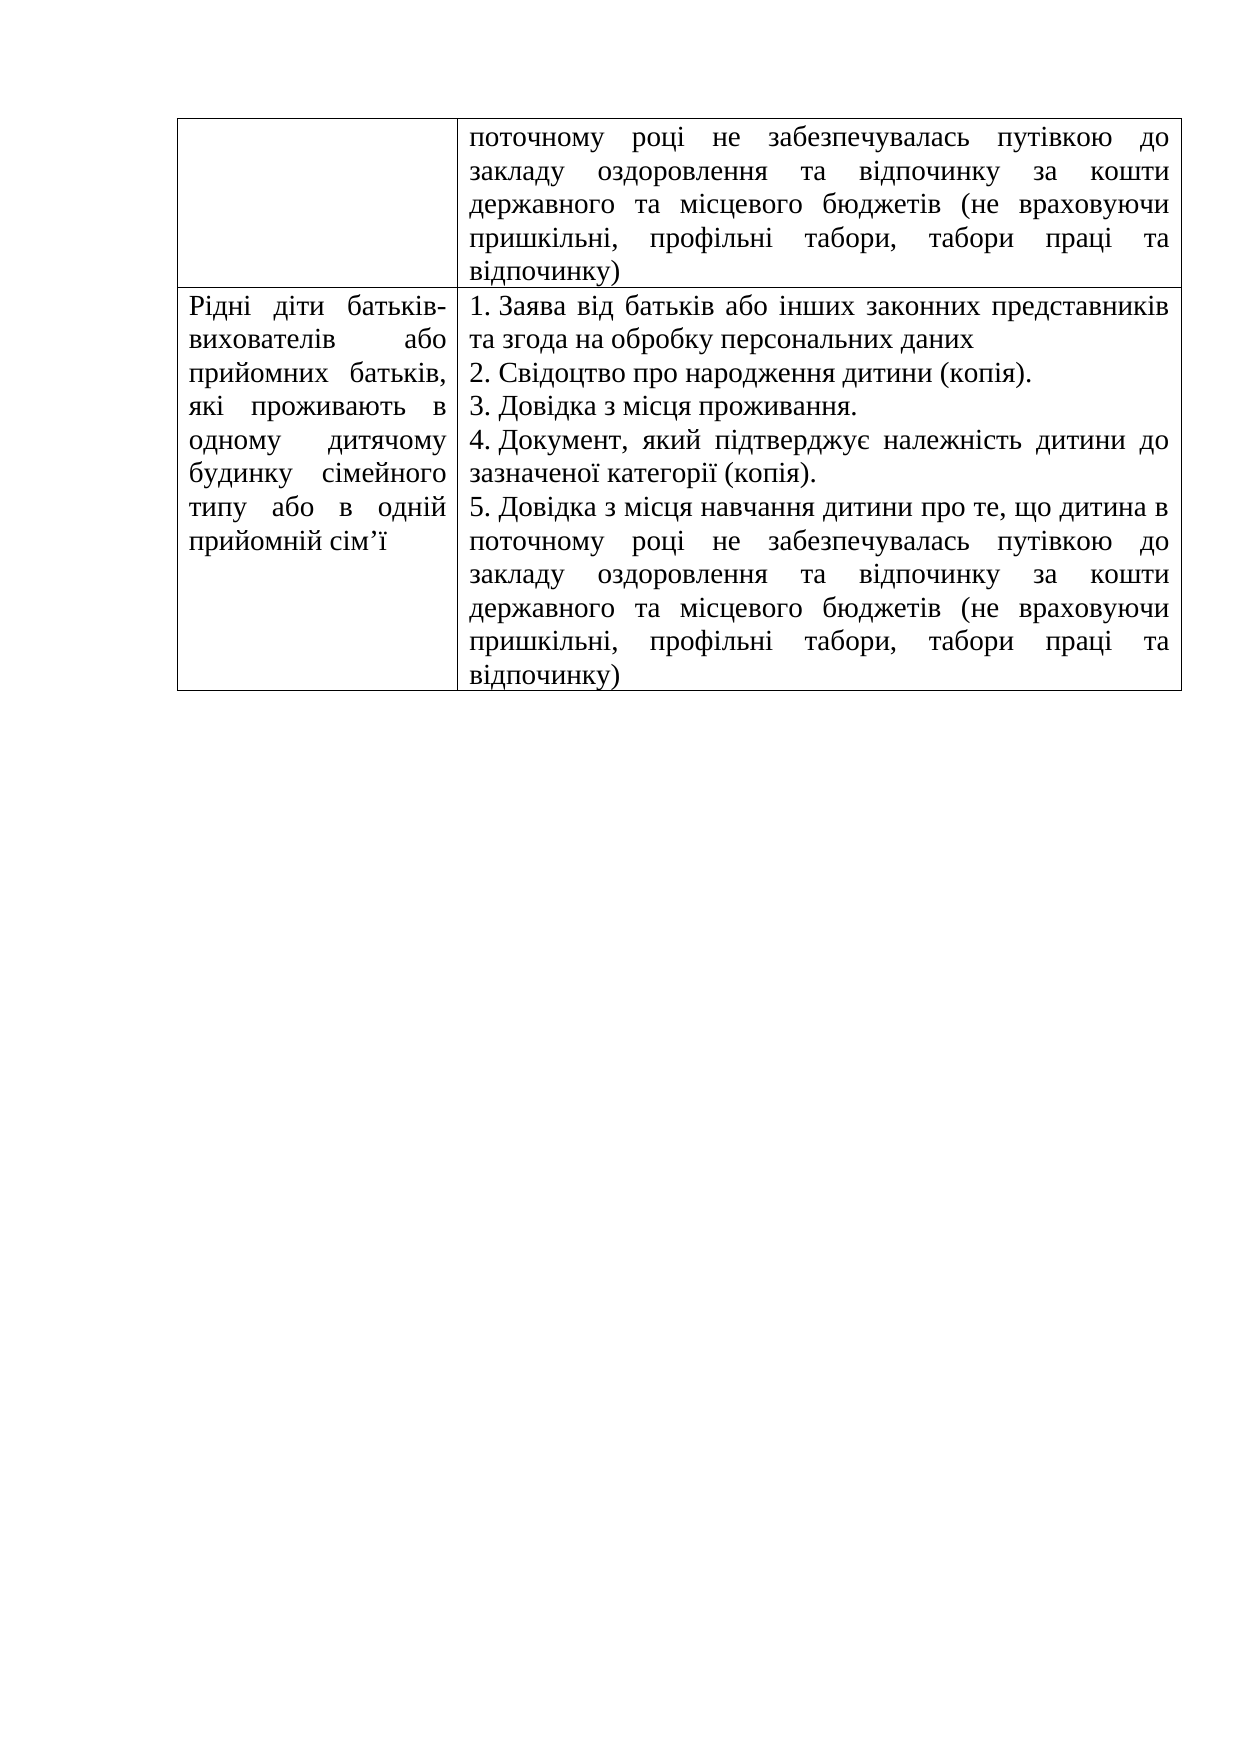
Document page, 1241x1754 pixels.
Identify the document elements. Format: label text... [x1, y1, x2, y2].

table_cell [458, 119, 1181, 287]
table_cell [178, 119, 457, 287]
table_cell Рідні діти батьків-вихователів або прийомних батьків, які проживають в одному дитячому будинку сімейного типу або в одній прийомній сім’ї [178, 288, 457, 690]
